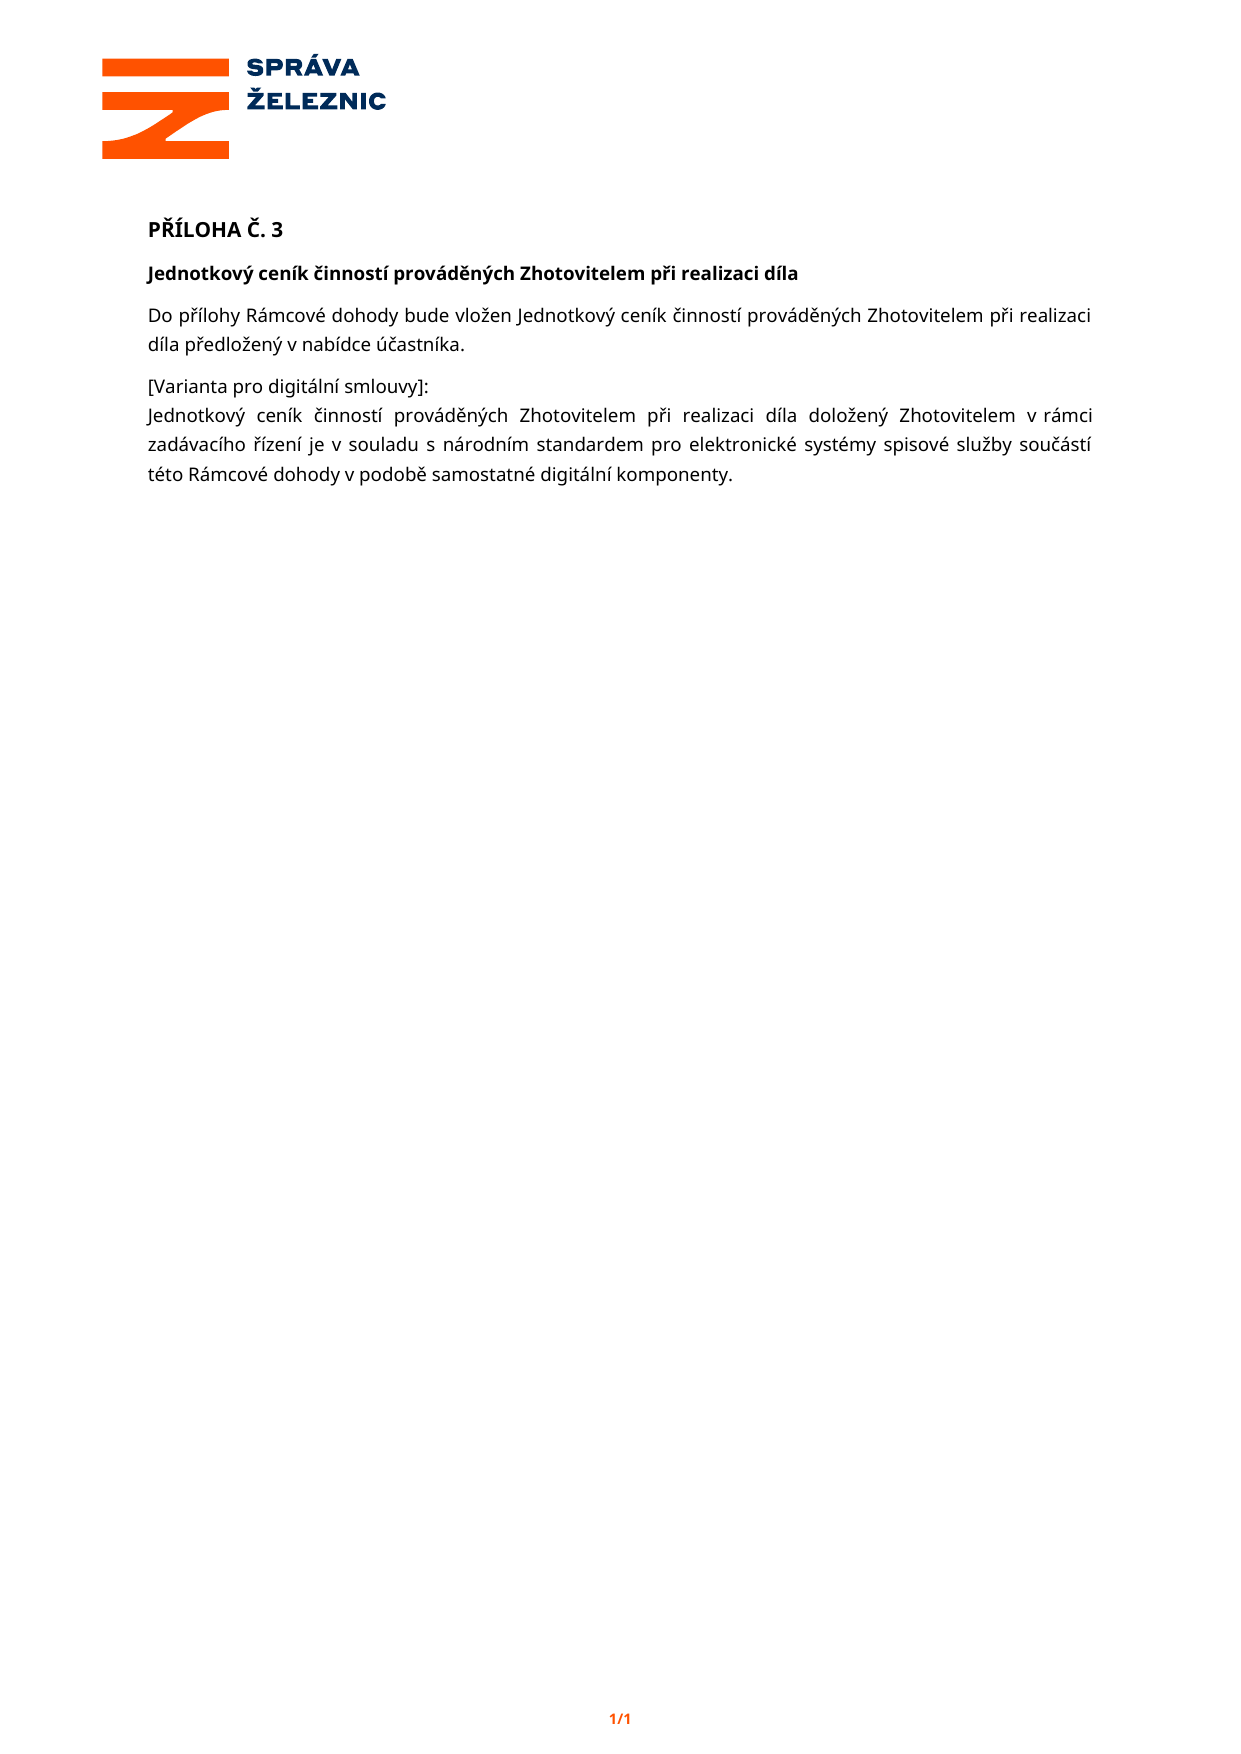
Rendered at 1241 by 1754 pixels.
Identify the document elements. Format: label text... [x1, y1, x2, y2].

text [Varianta pro digitální smlouvy]: [148, 373, 1093, 398]
text Do přílohy Rámcové dohody bude vložen Jednotkový ceník činností prováděných Zhotovitelem při realizaci díla předložený v nabídce účastníka. [148, 302, 1093, 357]
text Jednotkový ceník činností prováděných Zhotovitelem při realizaci díla doložený Zhotovitelem v rámci zadávacího řízení je v souladu s národním standardem pro elektronické systémy spisové služby součástí této Rámcové dohody v podobě samostatné digitální komponenty. [148, 402, 1093, 486]
text PŘÍLOHA Č. 3 [148, 215, 1093, 243]
text Jednotkový ceník činností prováděných Zhotovitelem při realizaci díla [148, 260, 1093, 286]
